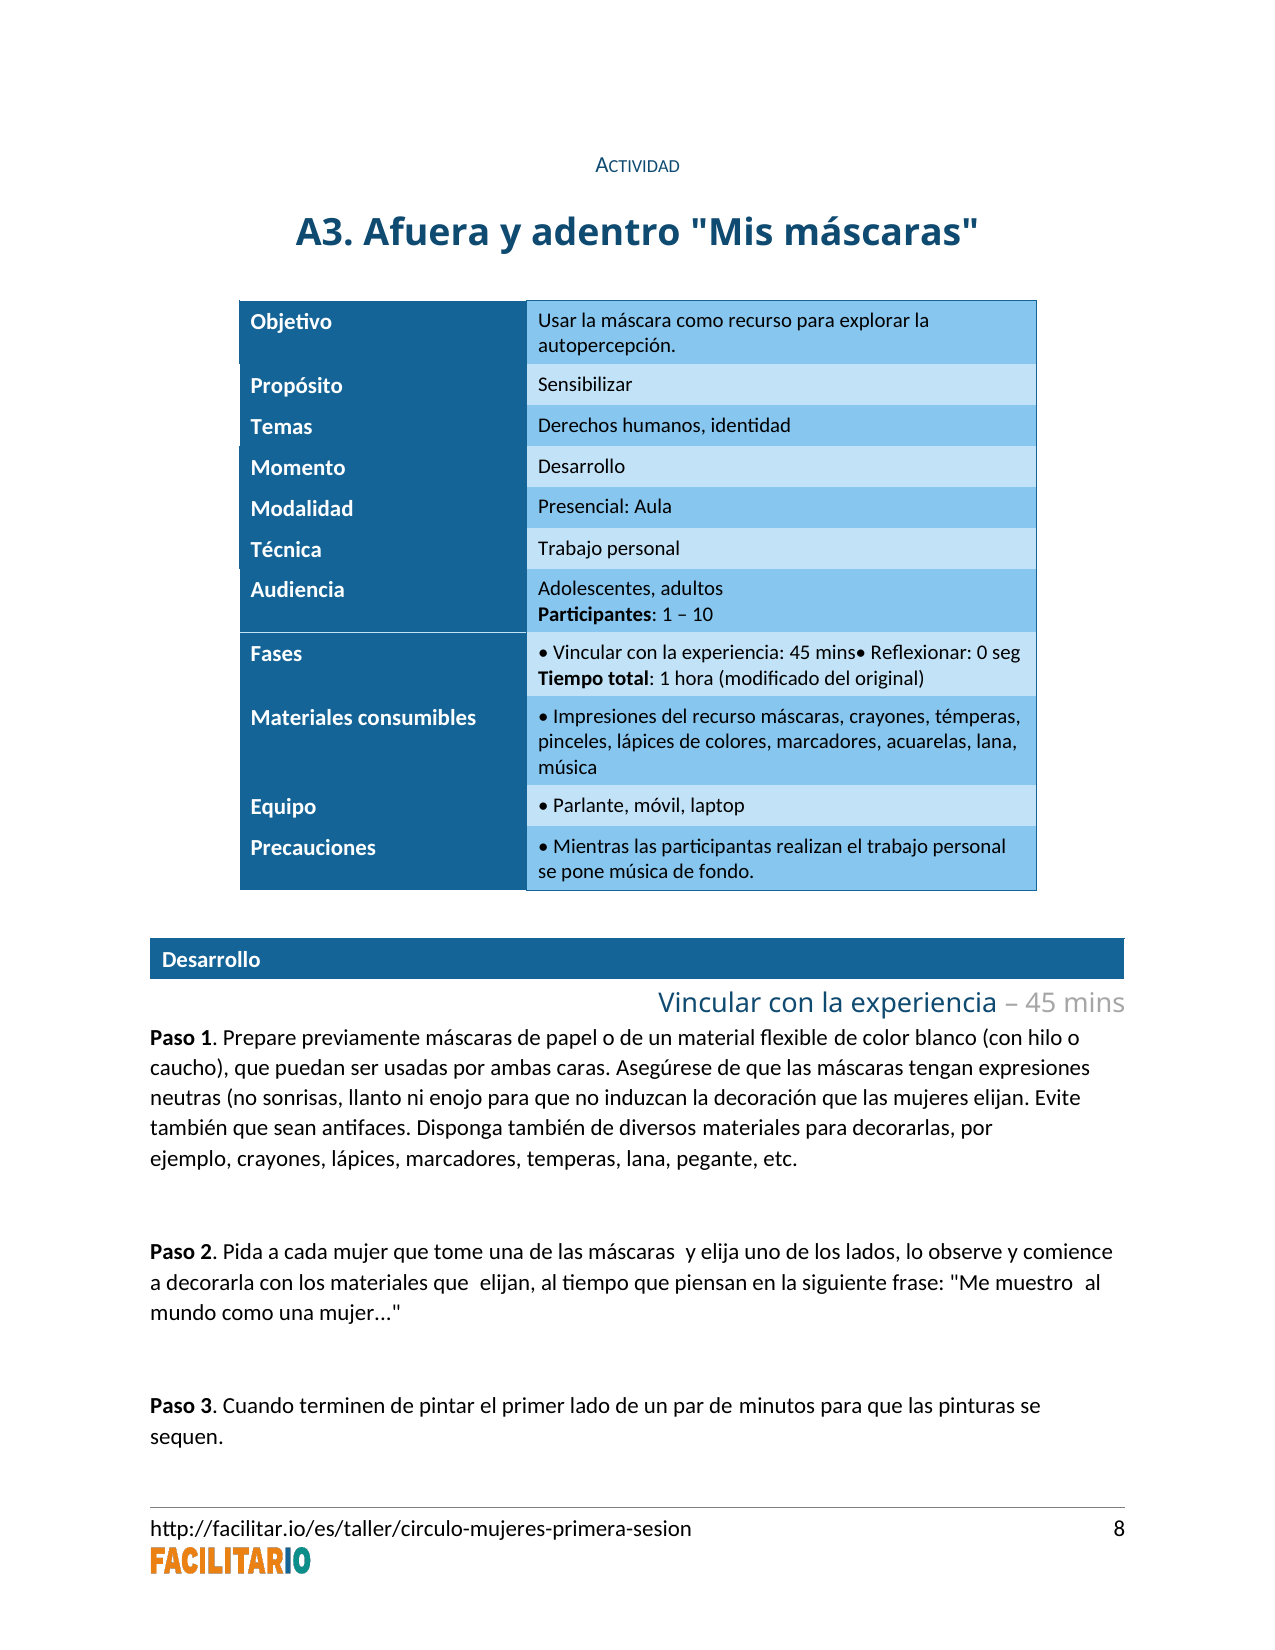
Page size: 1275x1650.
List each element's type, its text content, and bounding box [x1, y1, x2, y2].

subtitle A3. Afuera y adentro "Mis máscaras" [150, 205, 1125, 256]
picture [145, 1544, 315, 1576]
table_cell Técnica [240, 529, 526, 569]
table_cell Modalidad [240, 488, 526, 528]
table_cell Fases [240, 634, 526, 696]
subtitle Vincular con la experiencia – 45 mins [150, 983, 1125, 1020]
table_cell Adolescentes, adultos Participantes: 1 – 10 [527, 569, 1036, 632]
table_header Objetivo [240, 301, 526, 364]
table_cell Precauciones [240, 827, 526, 890]
table_cell Derechos humanos, identidad [527, 405, 1036, 446]
table_header Usar la máscara como recurso para explorar la autopercepción. [527, 301, 1036, 364]
table_header Desarrollo [151, 939, 1124, 979]
table_cell • Vincular con la experiencia: 45 mins Tiempo total: 1 hora (modificado del original) [527, 633, 1036, 696]
table_cell Sensibilizar [527, 364, 1036, 405]
table_cell Desarrollo [527, 446, 1036, 487]
text Paso 1. Prepare previamente máscaras de papel o de un material flexible de color blanco (con hilo o caucho), que puedan ser usadas por ambas caras. Asegúrese de que las máscaras tengan expresiones neutras (no sonrisas, llanto ni enojo para que no induzcan la decoración que las mujeres elijan. Evite también que sean antifaces. Disponga también de diversos materiales para decorarlas, por ejemplo, crayones, lápices, marcadores, temperas, lana, pegante, etc. [150, 1023, 1125, 1172]
table_cell • Mientras las participantas realizan el trabajo personal se pone música de fondo. [527, 826, 1036, 890]
text Paso 2. Pida a cada mujer que tome una de las máscaras y elija uno de los lados, lo observe y comience a decorarla con los materiales que elijan, al tiempo que piensan en la siguiente frase: "Me muestro al mundo como una mujer..." [150, 1237, 1125, 1326]
table_cell • Impresiones del recurso máscaras, crayones, témperas, pinceles, lápices de colores, marcadores, acuarelas, lana, música [527, 696, 1036, 785]
table_cell Propósito [240, 365, 526, 405]
table_cell Trabajo personal [527, 528, 1036, 569]
text Paso 3. Cuando terminen de pintar el primer lado de un par de minutos para que las pinturas se sequen. [150, 1392, 1125, 1450]
table_cell Equipo [240, 786, 526, 826]
table_cell Audiencia [240, 570, 526, 632]
table_cell • Parlante, móvil, laptop [527, 785, 1036, 826]
table_cell Presencial: Aula [527, 487, 1036, 528]
table_cell Momento [240, 447, 526, 487]
table_cell Materiales consumibles [240, 697, 526, 785]
table_cell Temas [240, 406, 526, 446]
text Actividad [150, 150, 1125, 178]
